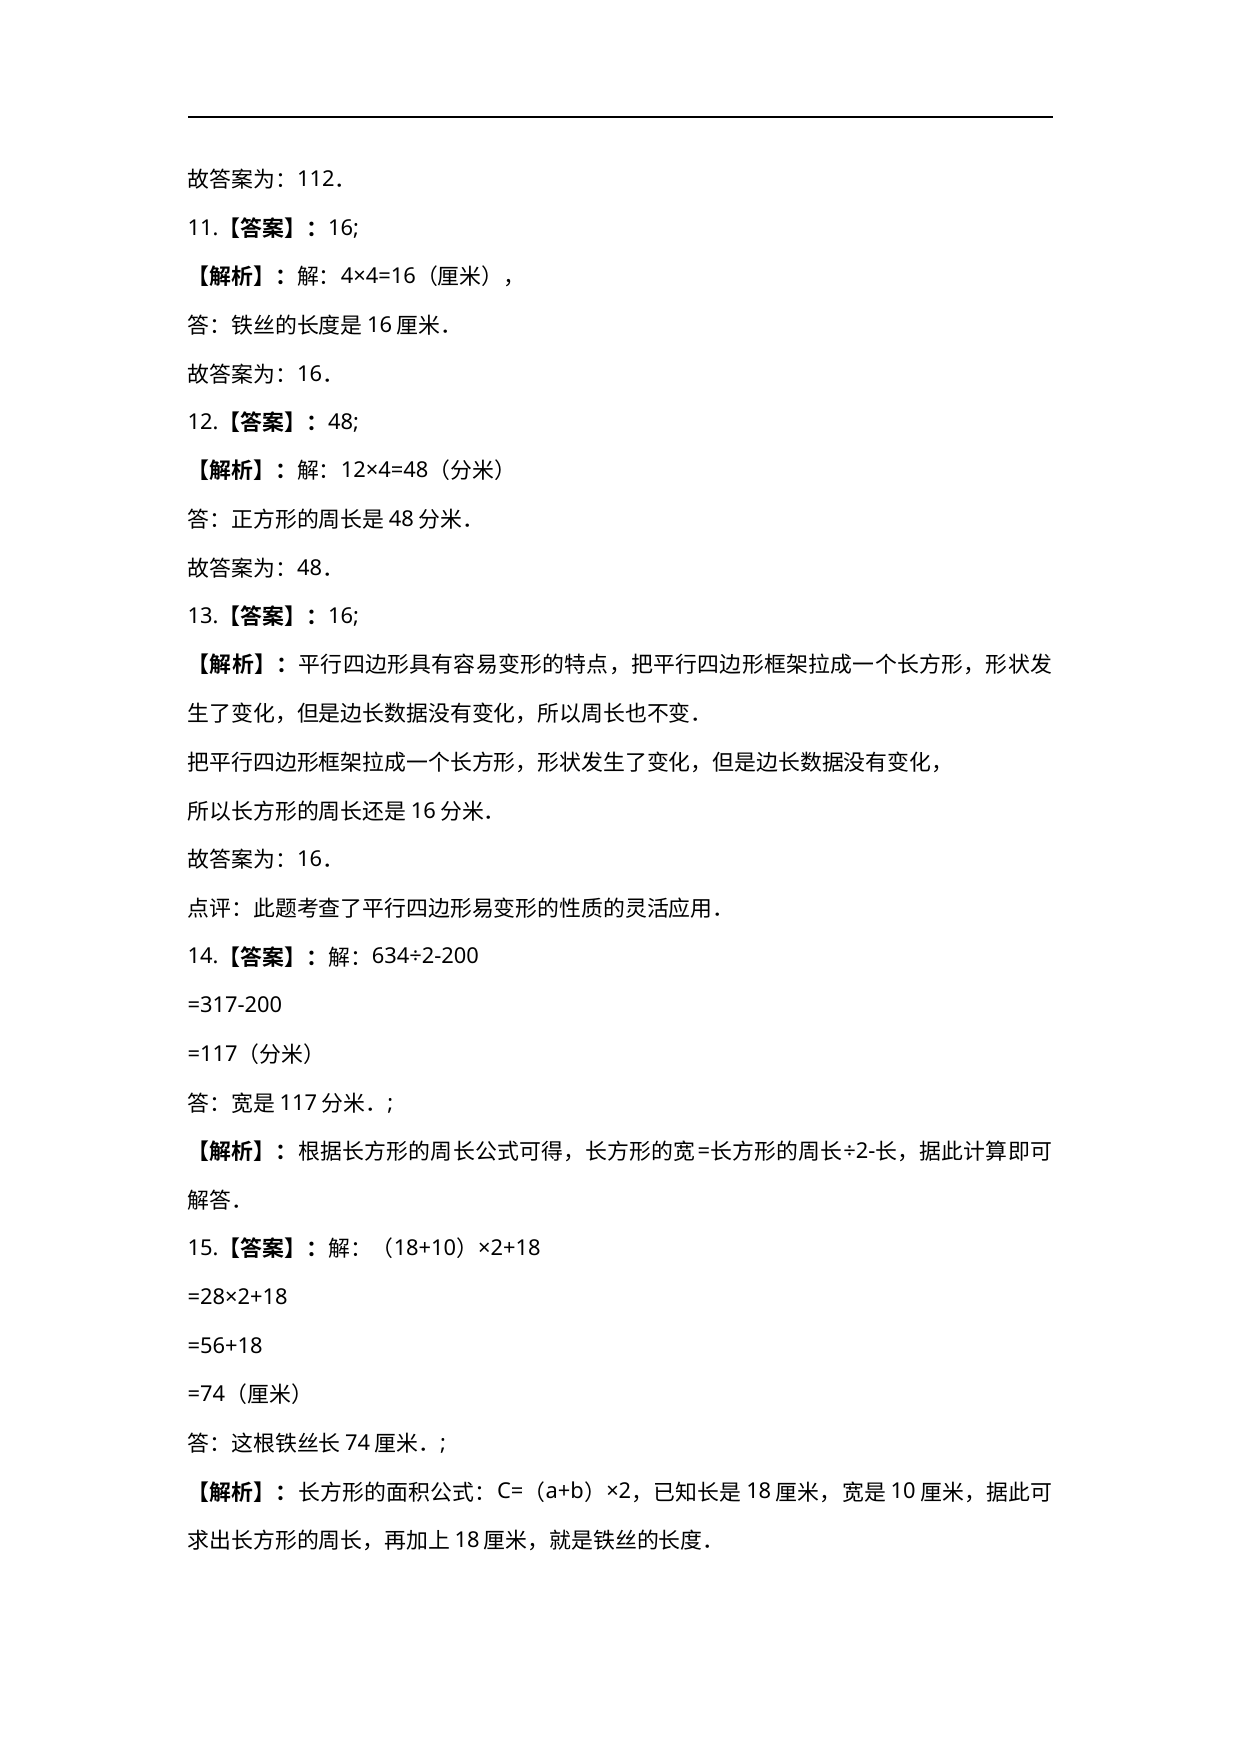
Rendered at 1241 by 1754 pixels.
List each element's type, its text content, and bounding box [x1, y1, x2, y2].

text 【解析】：平行四边形具有容易变形的特点，把平行四边形框架拉成一个长方形，形状发生了变化，但是边长数据没有变化，所以周长也不变． 把平行四边形框架拉成一个长方形，形状发生了变化，但是边长数据没有变化， 所以长方形的周长还是16分米． 故答案为：16． 点评：此题考查了平行四边形易变形的性质的灵活应用． [187, 647, 1053, 923]
text 15.【答案】：解：（18+10）×2+18 =28×2+18 =56+18 =74（厘米） 答：这根铁丝长74厘米．; [187, 1231, 1053, 1458]
text 【解析】：长方形的面积公式：C=（a+b）×2，已知长是18厘米，宽是10厘米，据此可求出长方形的周长，再加上18厘米，就是铁丝的长度． [187, 1474, 1053, 1555]
text 【解析】：根据长方形的周长公式可得，长方形的宽=长方形的周长÷2-长，据此计算即可解答． [187, 1134, 1053, 1215]
text 12.【答案】：48; [187, 404, 1053, 437]
text 13.【答案】：16; [187, 599, 1053, 631]
text 【解析】：解：4×4=16（厘米）， 答：铁丝的长度是16厘米． 故答案为：16． [187, 259, 1053, 389]
text 14.【答案】：解：634÷2-200 =317-200 =117（分米） 答：宽是117分米．; [187, 939, 1053, 1118]
text 11.【答案】：16; [187, 210, 1053, 243]
text 【解析】：解：12×4=48（分米） 答：正方形的周长是48分米． 故答案为：48． [187, 453, 1053, 583]
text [187, 162, 1053, 194]
